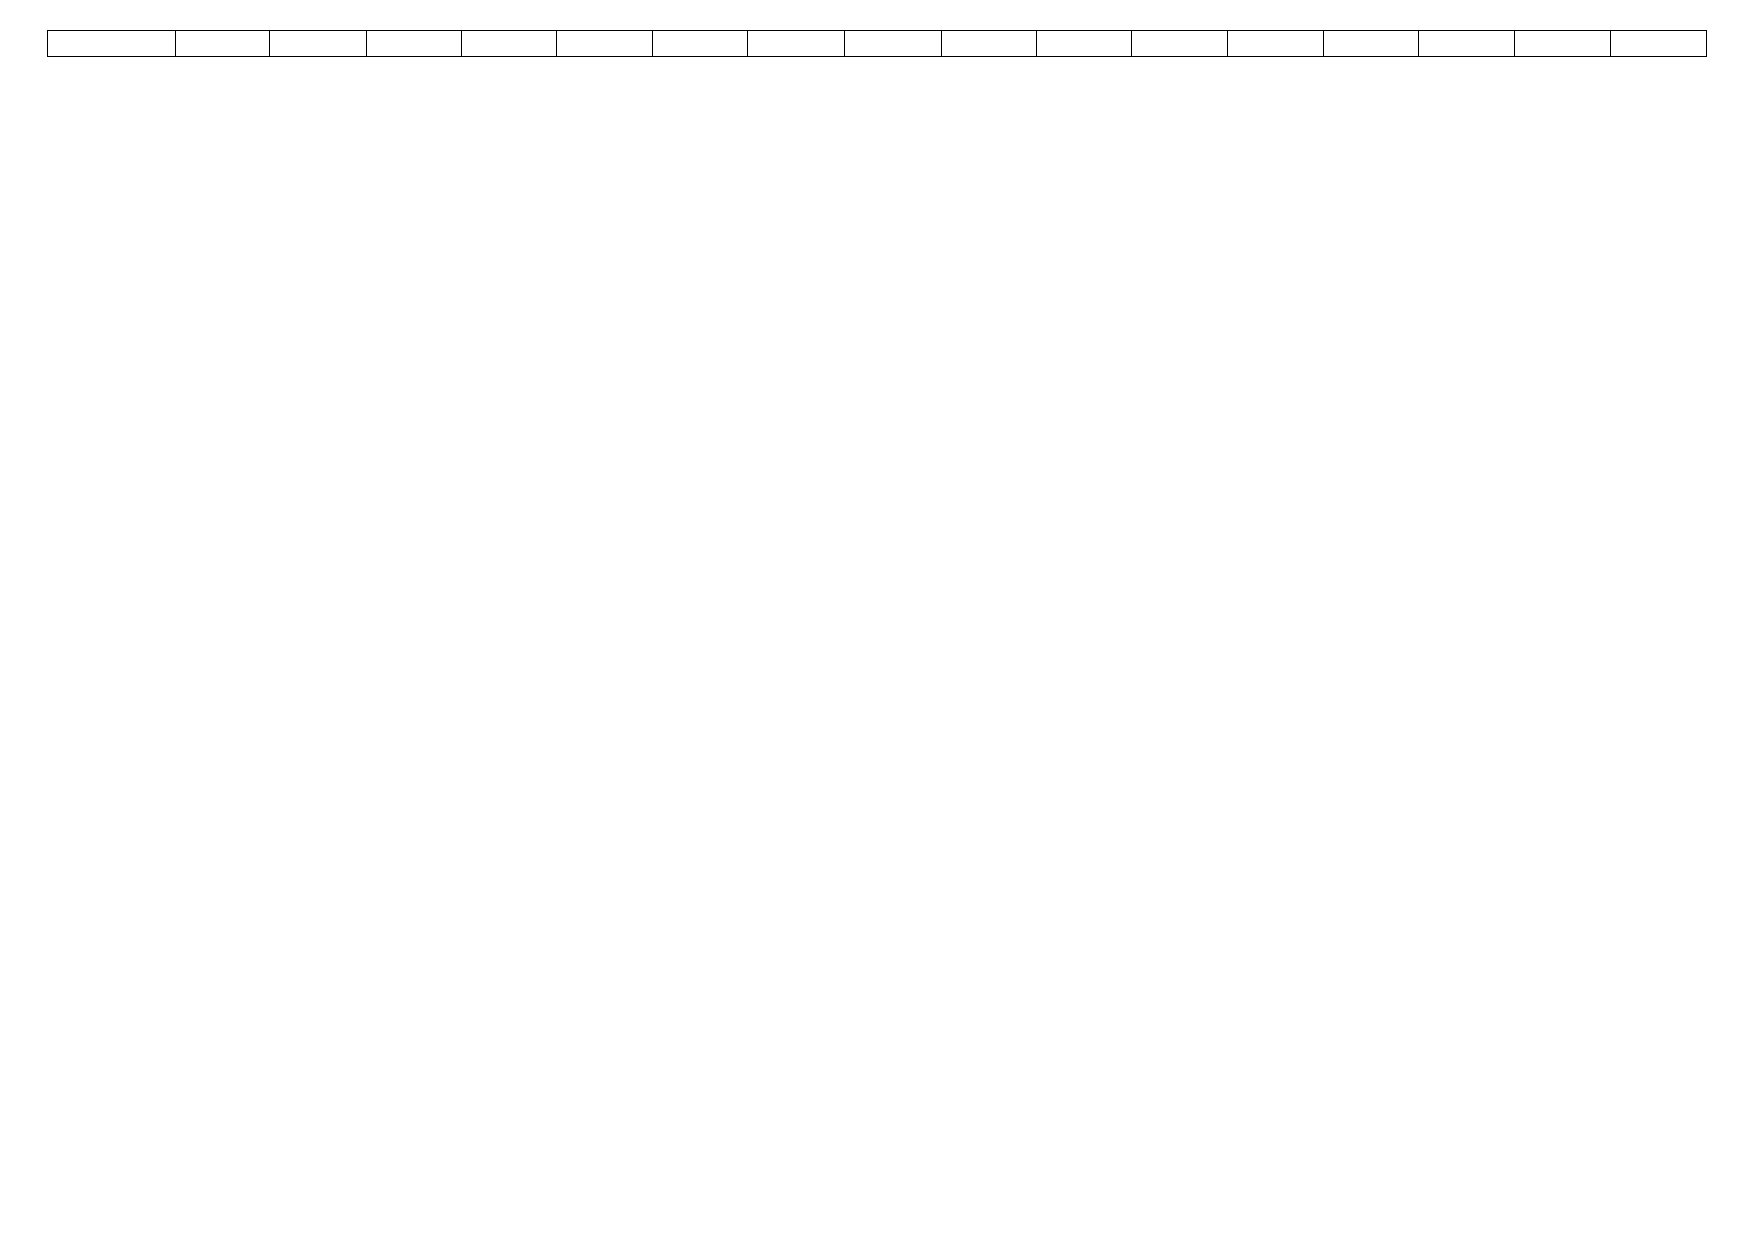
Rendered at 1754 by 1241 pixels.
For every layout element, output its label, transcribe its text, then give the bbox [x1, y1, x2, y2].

table_cell 8 [557, 31, 652, 56]
table_cell 58,5 [653, 31, 747, 56]
table_cell 58 [1037, 31, 1131, 56]
table_cell 20 [367, 31, 461, 56]
table_cell 74 [1132, 31, 1227, 56]
table_cell 30 [1515, 31, 1610, 56]
table_cell 45 [845, 31, 941, 56]
table_cell 92.25 [748, 31, 844, 56]
table_cell 7 [176, 31, 269, 56]
table_cell 46 [1419, 31, 1514, 56]
table_cell 33 [1324, 31, 1418, 56]
table_cell 9 [48, 31, 175, 56]
table_cell 4 [942, 31, 1036, 56]
table_cell 9 [462, 31, 556, 56]
table_cell 12 [1228, 31, 1323, 56]
table_cell 13.5 [270, 31, 366, 56]
table_cell 68 [1611, 31, 1706, 56]
